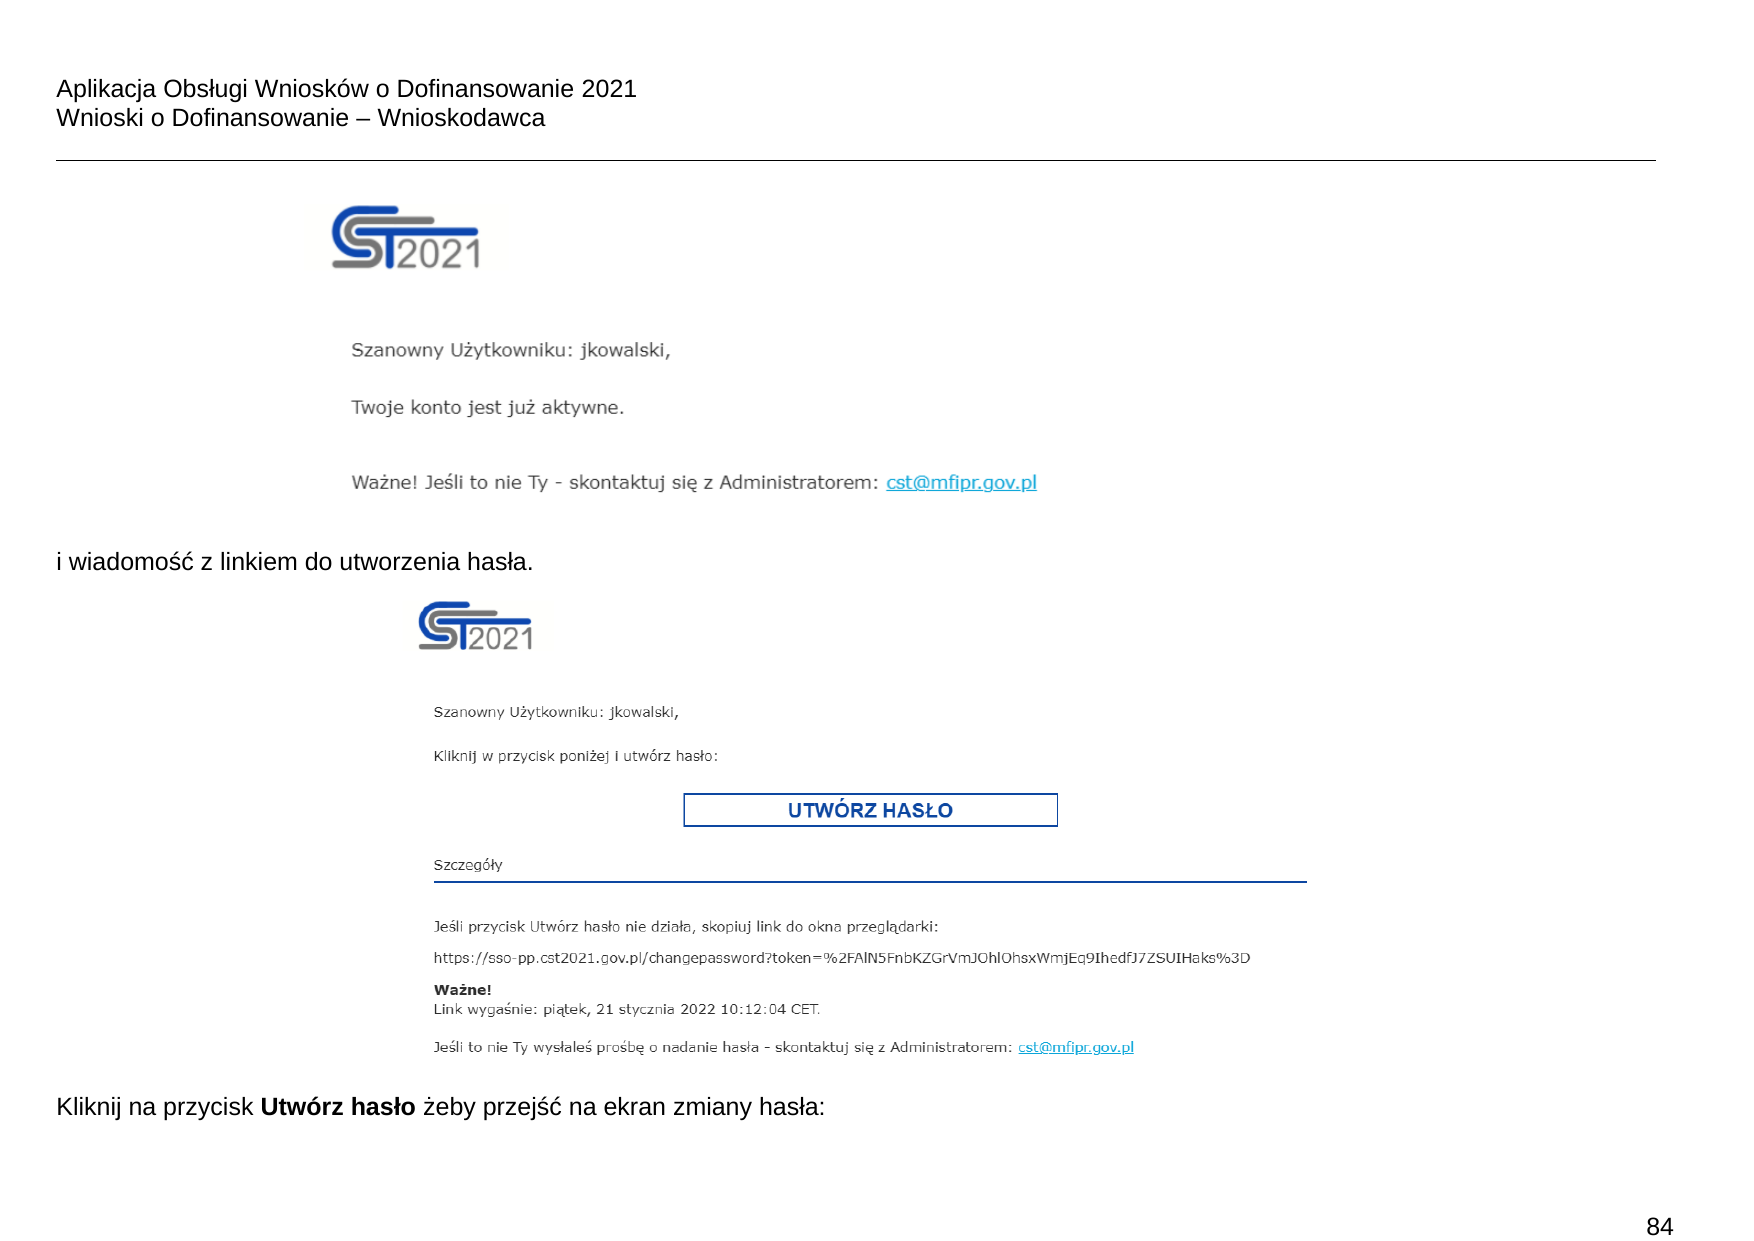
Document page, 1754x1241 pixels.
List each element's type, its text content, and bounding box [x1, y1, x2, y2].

picture [402, 590, 1328, 1078]
picture [304, 192, 1427, 533]
text i wiadomość z linkiem do utworzenia hasła. [56, 547, 1674, 576]
text Kliknij na przycisk Utwórz hasło żeby przejść na ekran zmiany hasła: [56, 1092, 1674, 1121]
